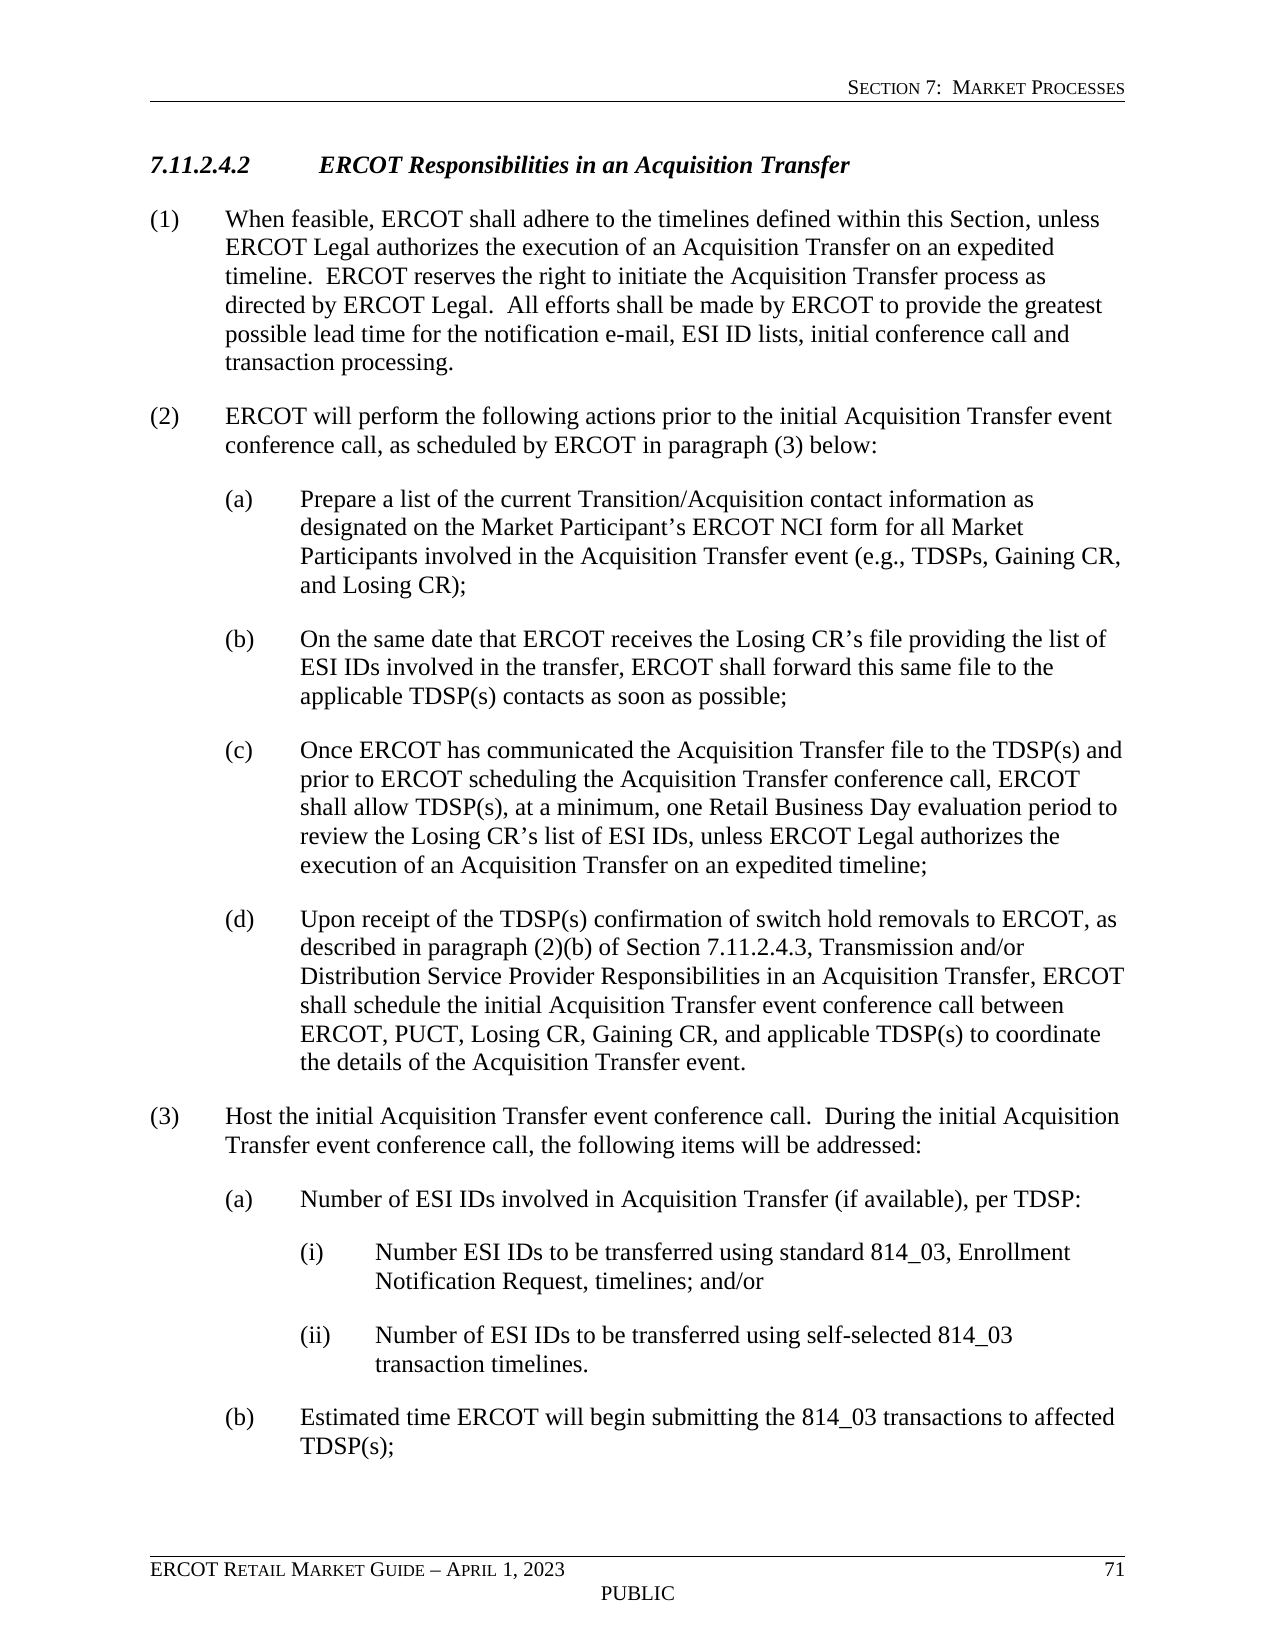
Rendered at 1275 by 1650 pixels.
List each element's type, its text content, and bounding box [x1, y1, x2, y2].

text (b) On the same date that ERCOT receives the Losing CR’s file providing the list of ESI IDs involved in the transfer, ERCOT shall forward this same file to the applicable TDSP(s) contacts as soon as possible; [225, 624, 1125, 710]
text 7.11.2.4.2 ERCOT Responsibilities in an Acquisition Transfer [150, 150, 1125, 179]
text (b) Estimated time ERCOT will begin submitting the 814_03 transactions to affected TDSP(s); [225, 1402, 1125, 1460]
text (1) When feasible, ERCOT shall adhere to the timelines defined within this Section, unless ERCOT Legal authorizes the execution of an Acquisition Transfer on an expedited timeline. ERCOT reserves the right to initiate the Acquisition Transfer process as directed by ERCOT Legal. All efforts shall be made by ERCOT to provide the greatest possible lead time for the notification e-mail, ESI ID lists, initial conference call and transaction processing. [150, 204, 1125, 376]
text (a) Number of ESI IDs involved in Acquisition Transfer (if available), per TDSP: [225, 1184, 1125, 1212]
text (a) Prepare a list of the current Transition/Acquisition contact information as designated on the Market Participant’s ERCOT NCI form for all Market Participants involved in the Acquisition Transfer event (e.g., TDSPs, Gaining CR, and Losing CR); [225, 484, 1125, 599]
text (c) Once ERCOT has communicated the Acquisition Transfer file to the TDSP(s) and prior to ERCOT scheduling the Acquisition Transfer conference call, ERCOT shall allow TDSP(s), at a minimum, one Retail Business Day evaluation period to review the Losing CR’s list of ESI IDs, unless ERCOT Legal authorizes the execution of an Acquisition Transfer on an expedited timeline; [225, 735, 1125, 879]
text (d) Upon receipt of the TDSP(s) confirmation of switch hold removals to ERCOT, as described in paragraph (2)(b) of Section 7.11.2.4.3, Transmission and/or Distribution Service Provider Responsibilities in an Acquisition Transfer, ERCOT shall schedule the initial Acquisition Transfer event conference call between ERCOT, PUCT, Losing CR, Gaining CR, and applicable TDSP(s) to coordinate the details of the Acquisition Transfer event. [225, 904, 1125, 1076]
text (2) ERCOT will perform the following actions prior to the initial Acquisition Transfer event conference call, as scheduled by ERCOT in paragraph (3) below: [150, 401, 1125, 459]
text (3) Host the initial Acquisition Transfer event conference call. During the initial Acquisition Transfer event conference call, the following items will be addressed: [150, 1101, 1125, 1159]
list (i) Number ESI IDs to be transferred using standard 814_03, Enrollment Notification Request, timelines; and/or [300, 1237, 1125, 1295]
list (ii) Number of ESI IDs to be transferred using self-selected 814_03 transaction timelines. [300, 1320, 1125, 1377]
